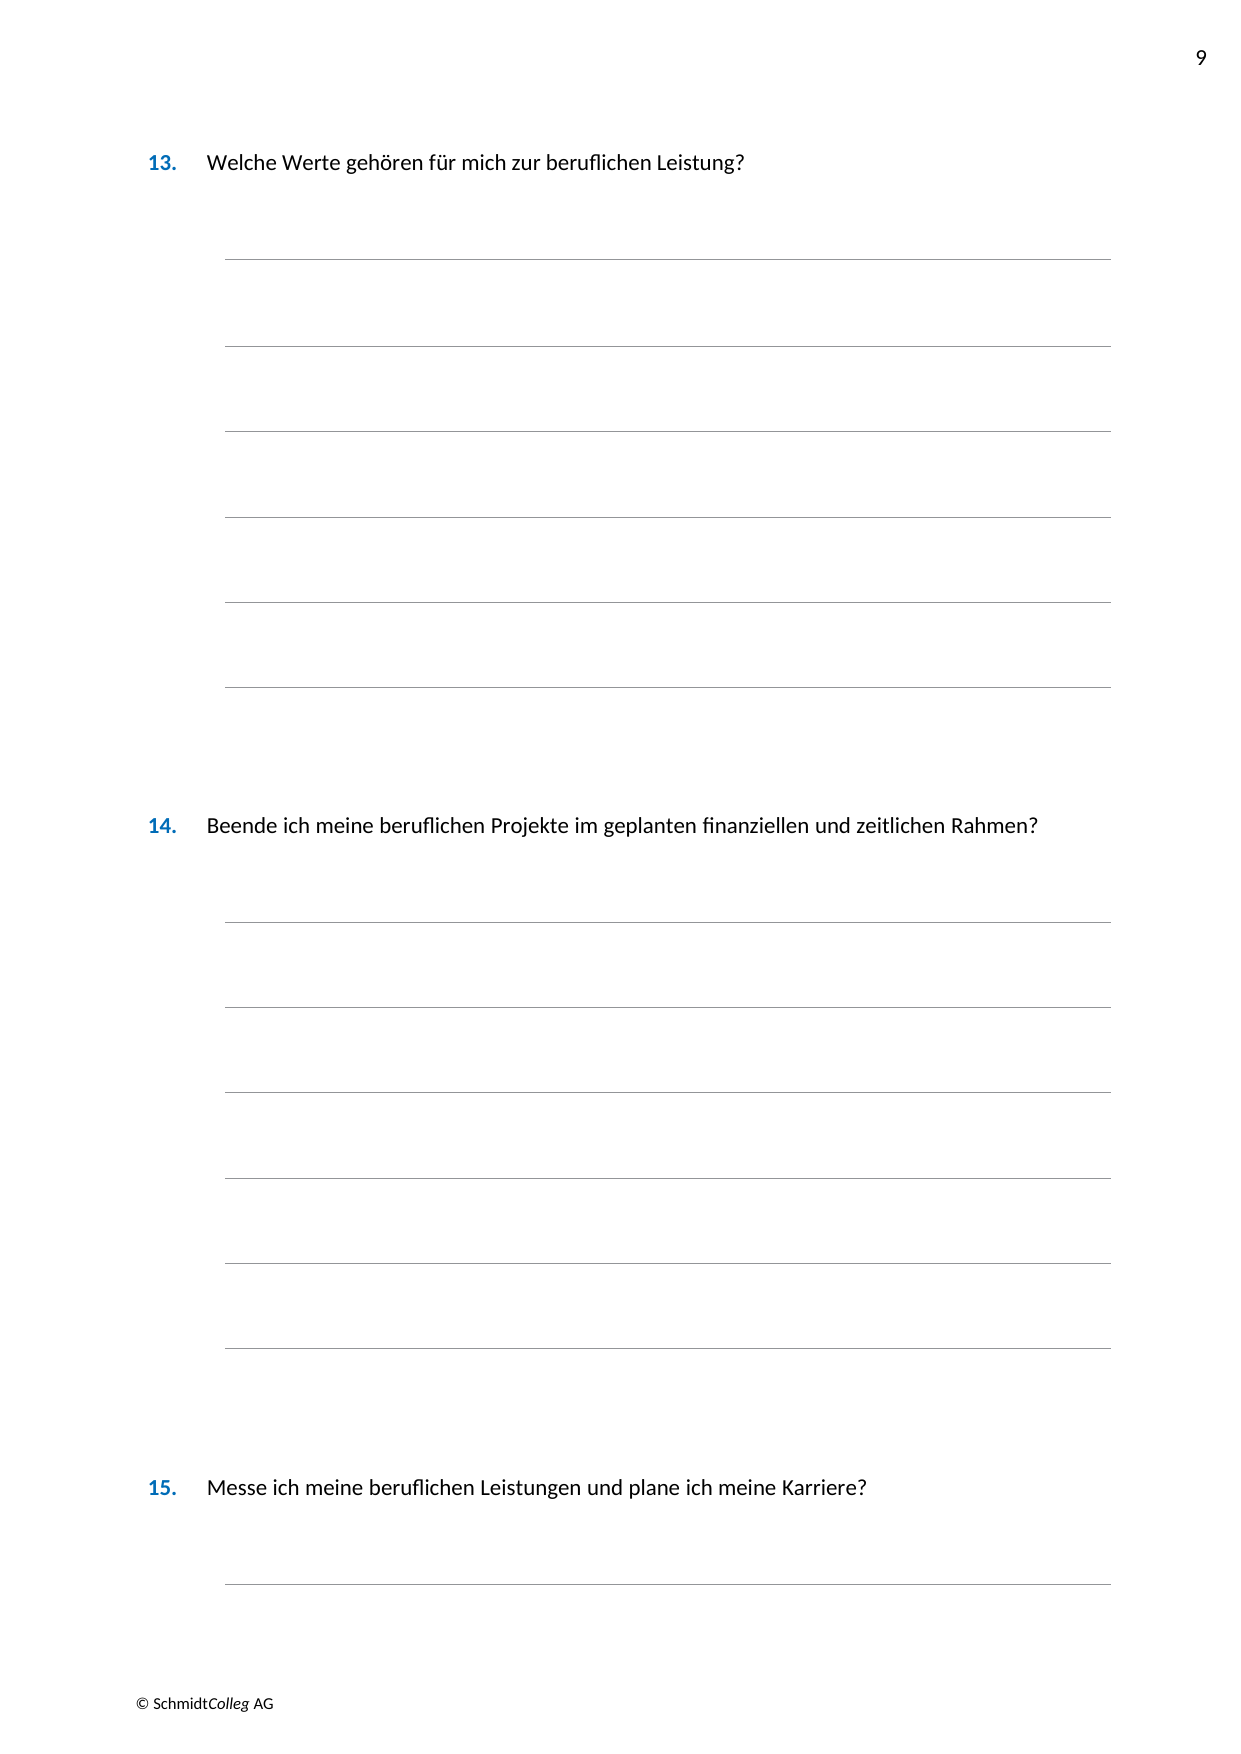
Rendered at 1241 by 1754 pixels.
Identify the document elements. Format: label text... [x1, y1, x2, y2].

list Welche Werte gehören für mich zur beruflichen Leistung? [148, 148, 1207, 176]
list Beende ich meine beruflichen Projekte im geplanten finanziellen und zeitlichen Rahmen? [148, 811, 1207, 839]
list Messe ich meine beruflichen Leistungen und plane ich meine Karriere? [148, 1473, 1207, 1501]
